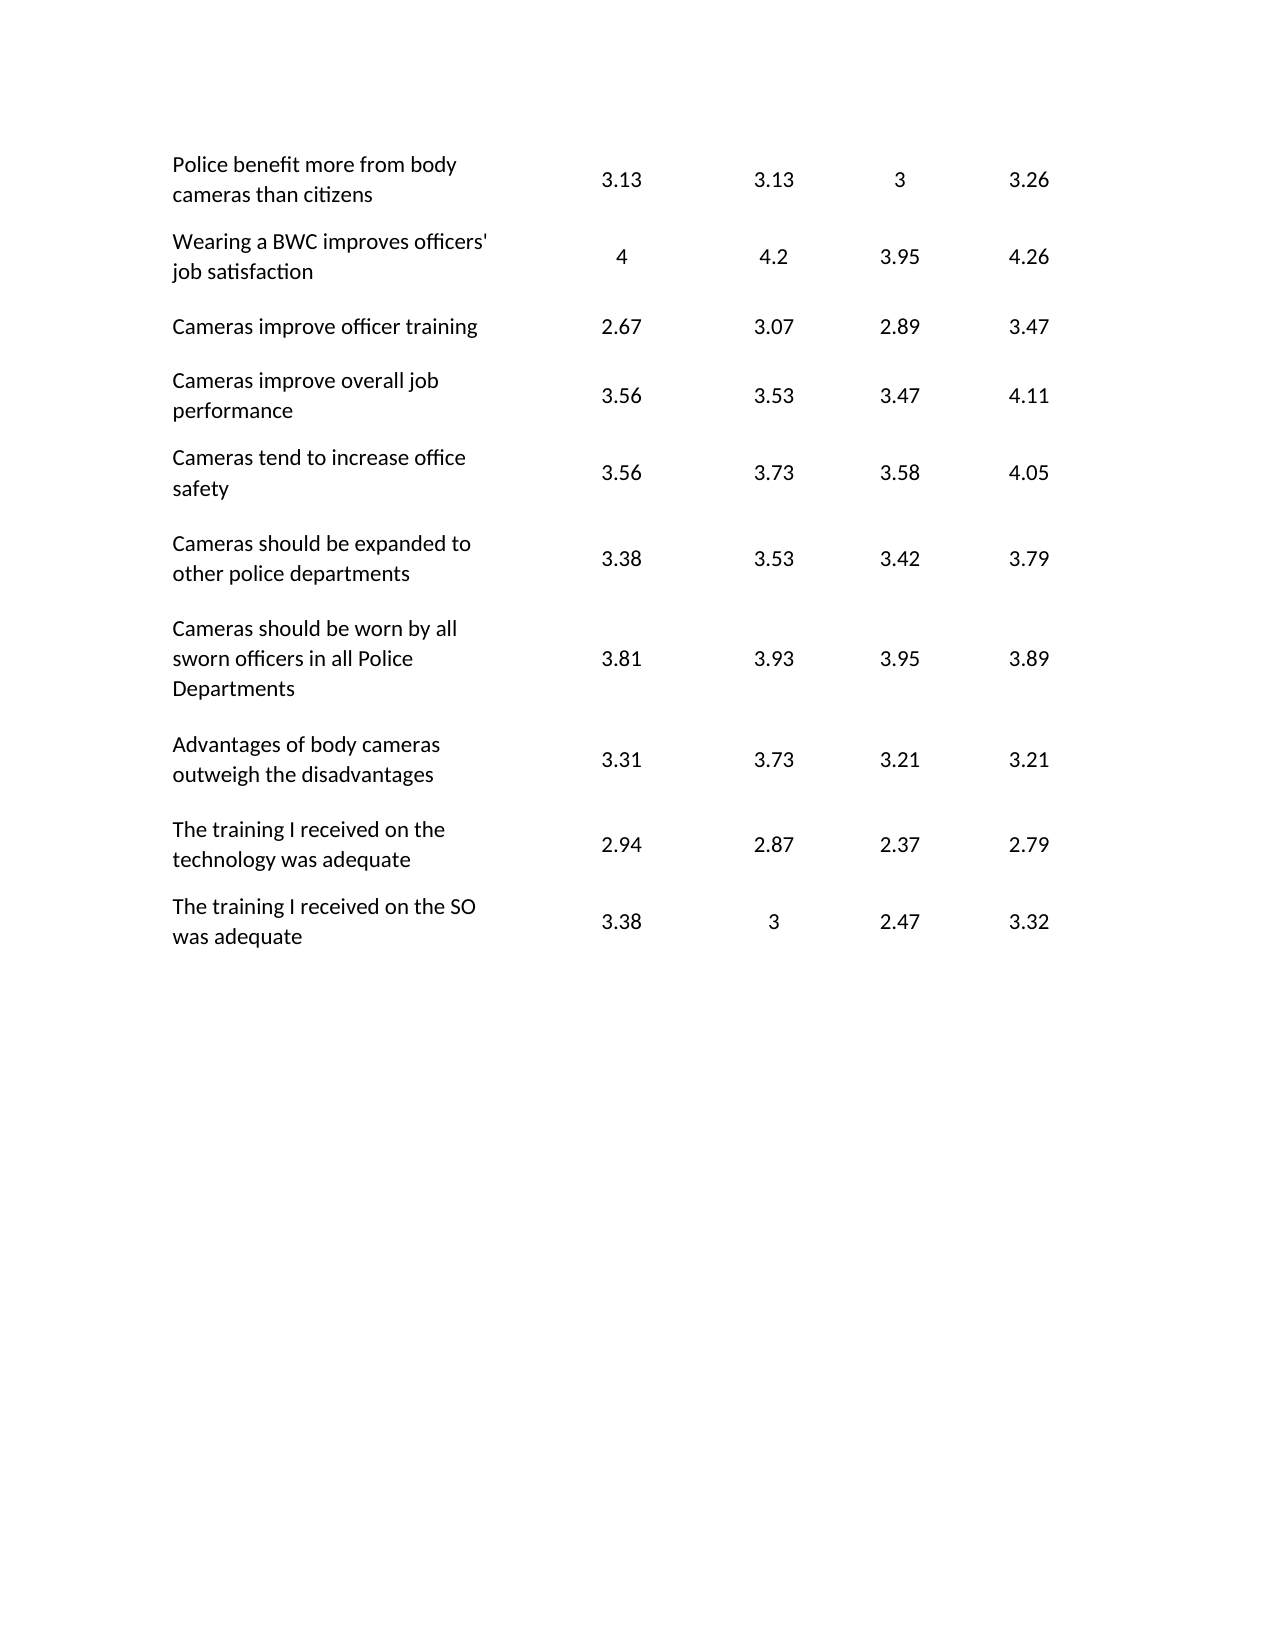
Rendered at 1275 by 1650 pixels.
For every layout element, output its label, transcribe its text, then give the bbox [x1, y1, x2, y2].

table_cell 4.2 [715, 227, 832, 304]
table_cell 2.47 [832, 892, 967, 969]
table_cell 3.38 [528, 892, 715, 969]
table_cell 4 [528, 227, 715, 304]
table_cell 3.53 [715, 520, 832, 614]
table_cell 3.47 [968, 304, 1090, 366]
table_cell 3.32 [968, 892, 1090, 969]
table_cell 3.73 [715, 444, 832, 520]
table_cell Cameras tend to increase office safety [161, 444, 528, 520]
table_cell Police benefit more from body cameras than citizens [161, 150, 528, 227]
table_cell 3 [832, 150, 967, 227]
table_cell 2.37 [832, 815, 967, 892]
table_cell 3 [715, 892, 832, 969]
table_cell 3.13 [528, 150, 715, 227]
table_cell 3.26 [968, 150, 1090, 227]
table_cell 3.58 [832, 444, 967, 520]
table_cell 3.79 [968, 520, 1090, 614]
table_cell 3.53 [715, 366, 832, 443]
table_cell 4.11 [968, 366, 1090, 443]
table_cell 3.21 [968, 721, 1090, 815]
table_cell 3.56 [528, 444, 715, 520]
table_cell 3.13 [715, 150, 832, 227]
table_cell 2.94 [528, 815, 715, 892]
table_cell Cameras improve overall job performance [161, 366, 528, 443]
table_cell 3.31 [528, 721, 715, 815]
table_cell 2.87 [715, 815, 832, 892]
table_cell 3.89 [968, 614, 1090, 721]
table_cell The training I received on the technology was adequate [161, 815, 528, 892]
table_cell Cameras improve officer training [161, 304, 528, 366]
table_cell 3.95 [832, 227, 967, 304]
table_cell 2.79 [968, 815, 1090, 892]
table_cell The training I received on the SO was adequate [161, 892, 528, 969]
table_cell 3.38 [528, 520, 715, 614]
table_cell 3.47 [832, 366, 967, 443]
table_cell 3.81 [528, 614, 715, 721]
table_cell 3.95 [832, 614, 967, 721]
table_cell 4.26 [968, 227, 1090, 304]
table_cell 3.56 [528, 366, 715, 443]
table_cell 3.73 [715, 721, 832, 815]
table_cell Cameras should be worn by all sworn officers in all Police Departments [161, 614, 528, 721]
table_cell 2.89 [832, 304, 967, 366]
table_cell 4.05 [968, 444, 1090, 520]
table_cell 3.21 [832, 721, 967, 815]
table_cell 3.07 [715, 304, 832, 366]
table_cell 3.93 [715, 614, 832, 721]
table_cell 3.42 [832, 520, 967, 614]
table_cell 2.67 [528, 304, 715, 366]
table_cell Advantages of body cameras outweigh the disadvantages [161, 721, 528, 815]
table_cell Cameras should be expanded to other police departments [161, 520, 528, 614]
table_cell Wearing a BWC improves officers' job satisfaction [161, 227, 528, 304]
